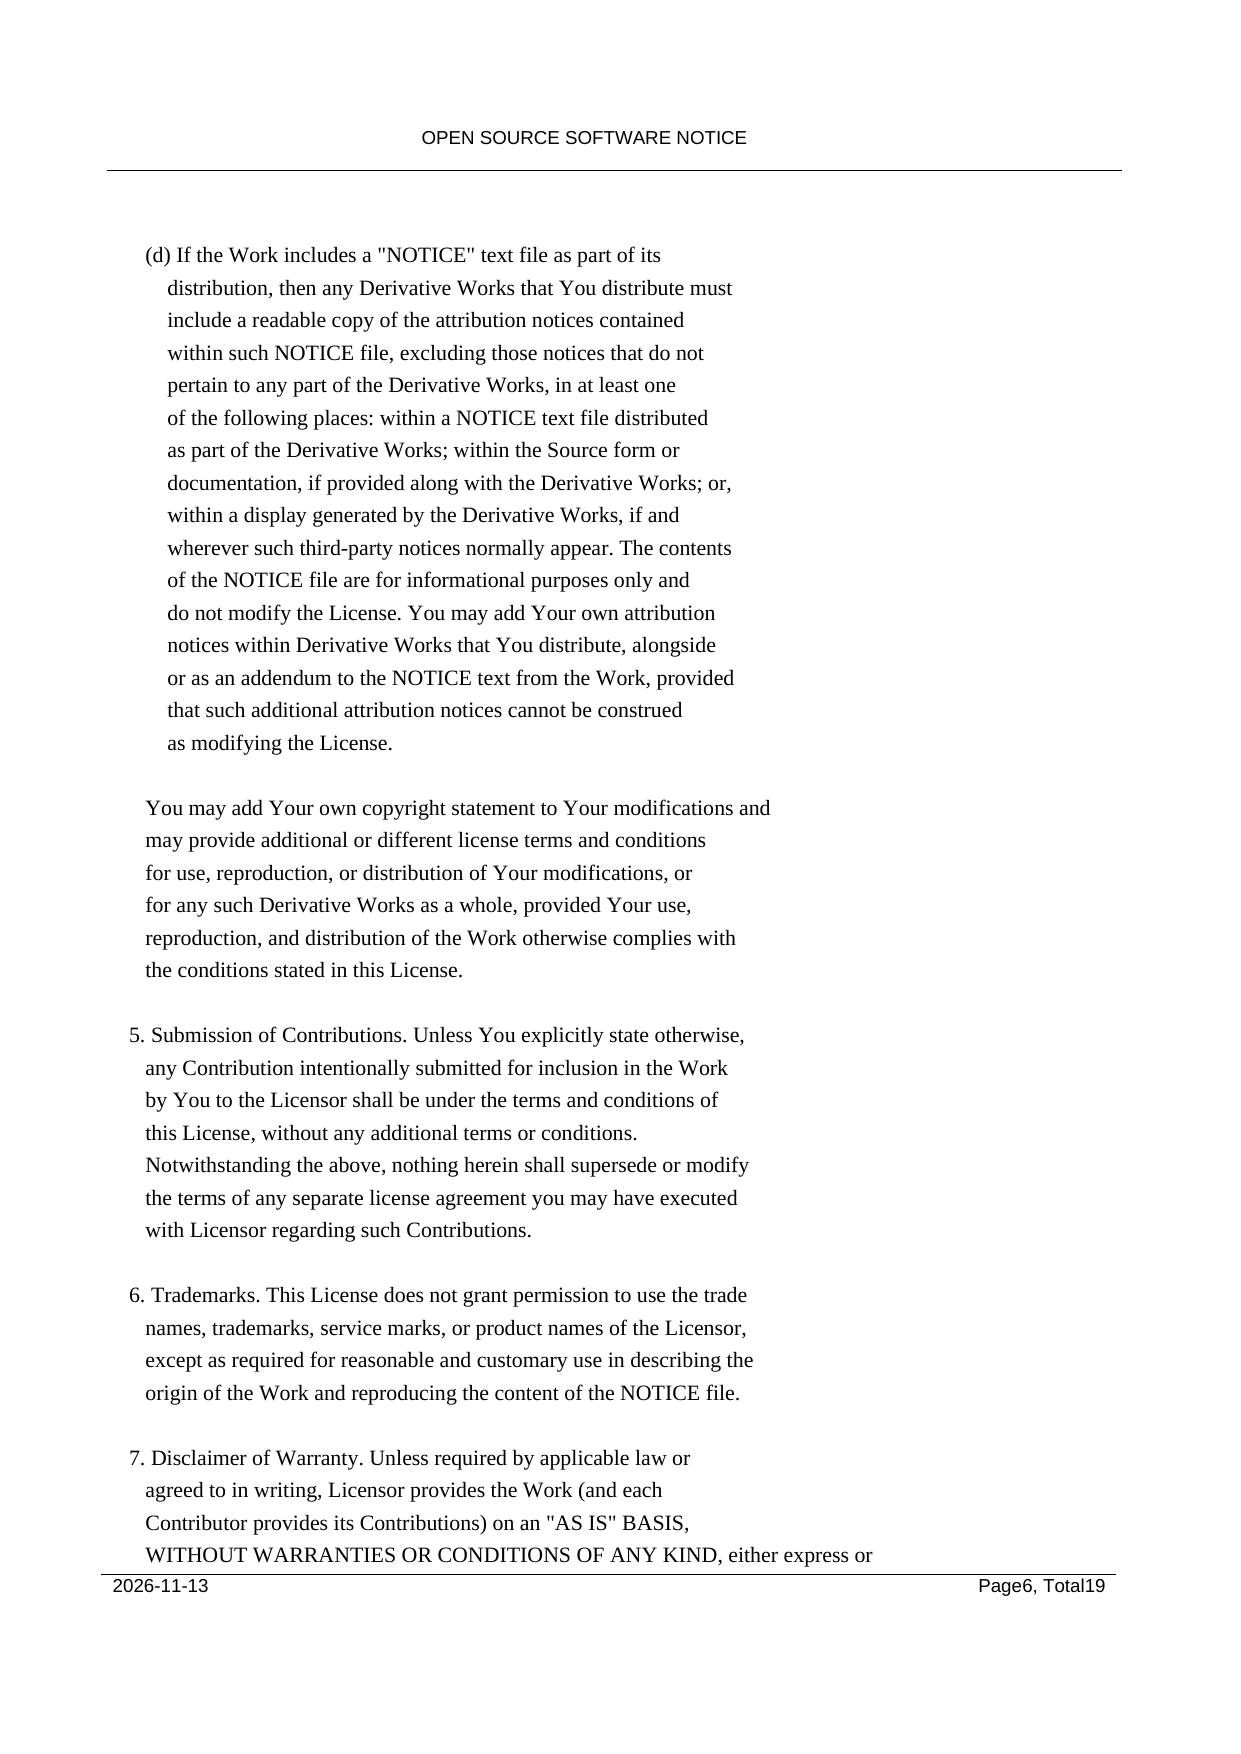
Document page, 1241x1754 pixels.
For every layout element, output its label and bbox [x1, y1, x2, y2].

text [112, 206, 1128, 1571]
